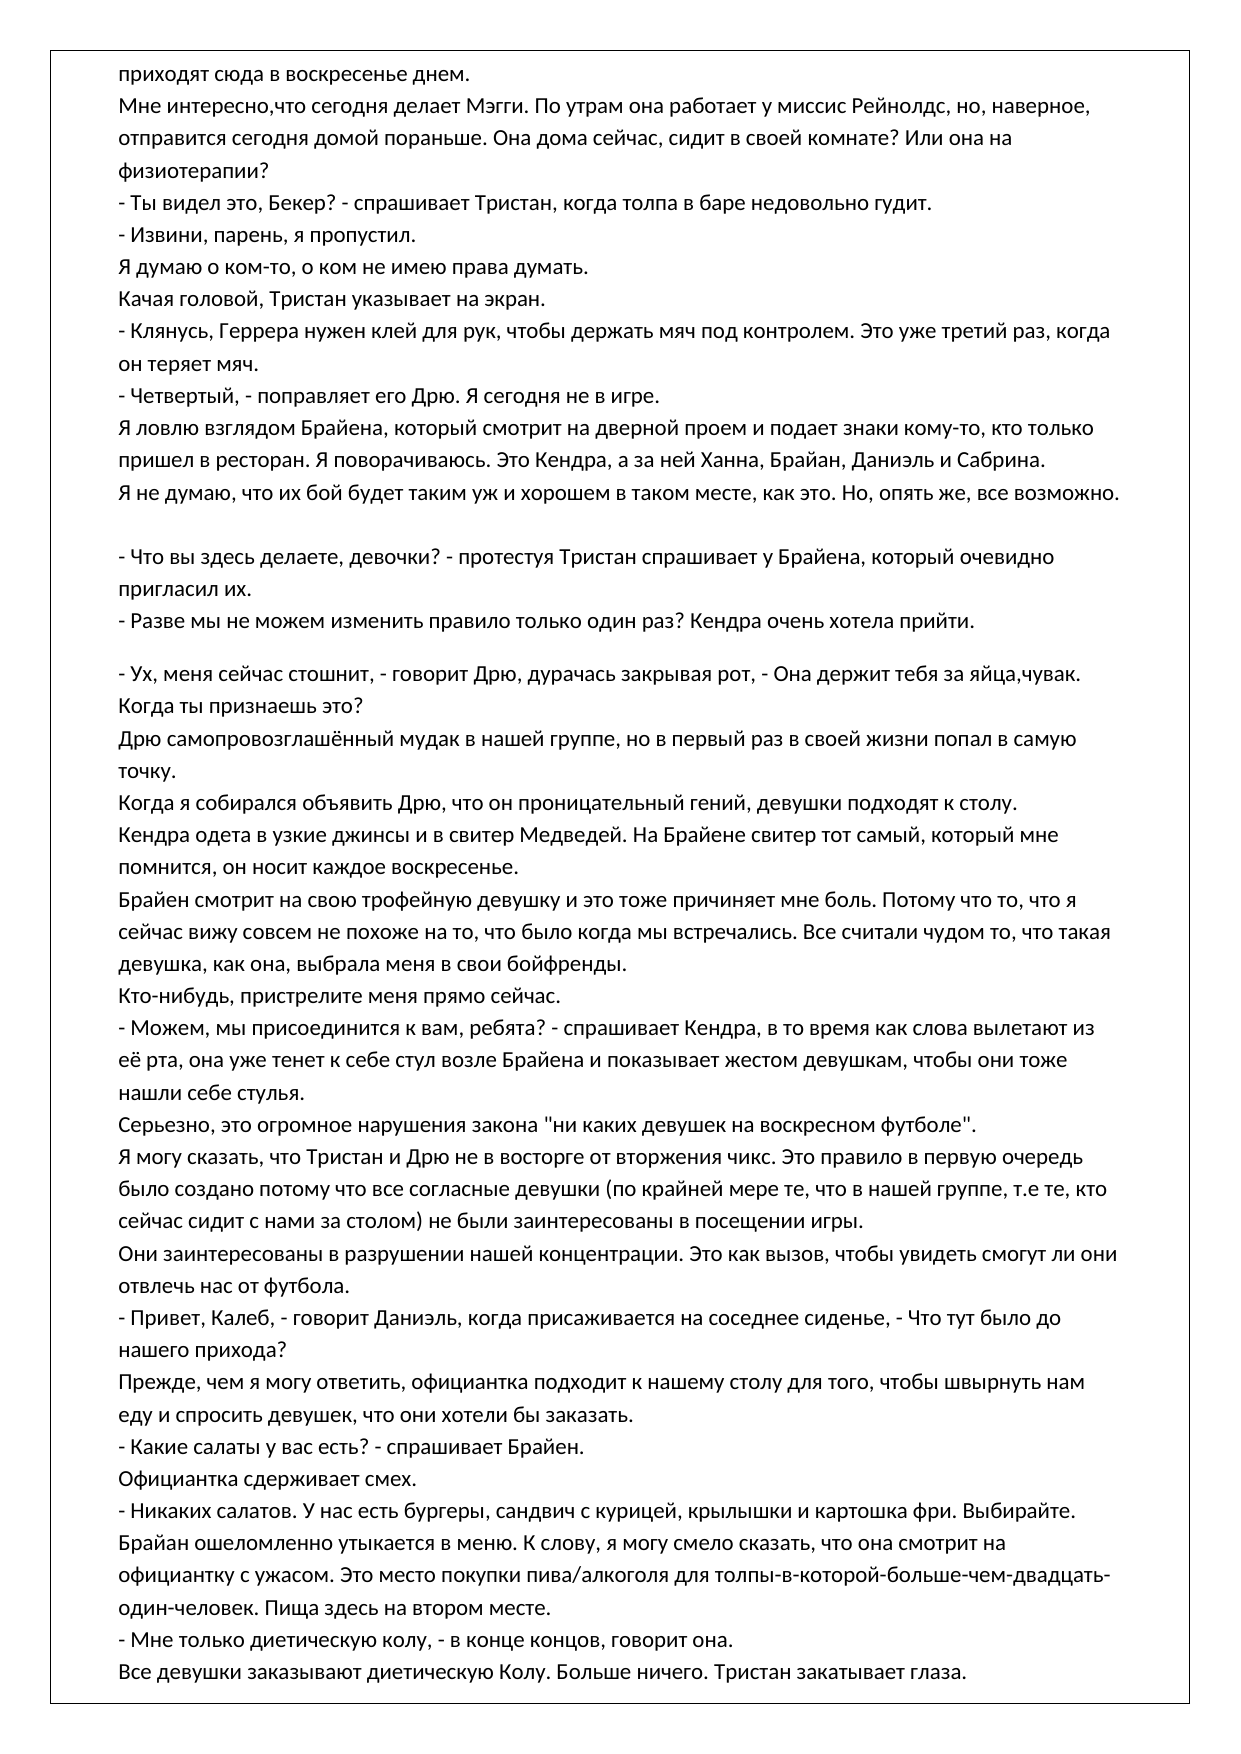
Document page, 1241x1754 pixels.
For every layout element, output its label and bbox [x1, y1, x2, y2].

text [118, 659, 1122, 1685]
text [118, 59, 1122, 634]
